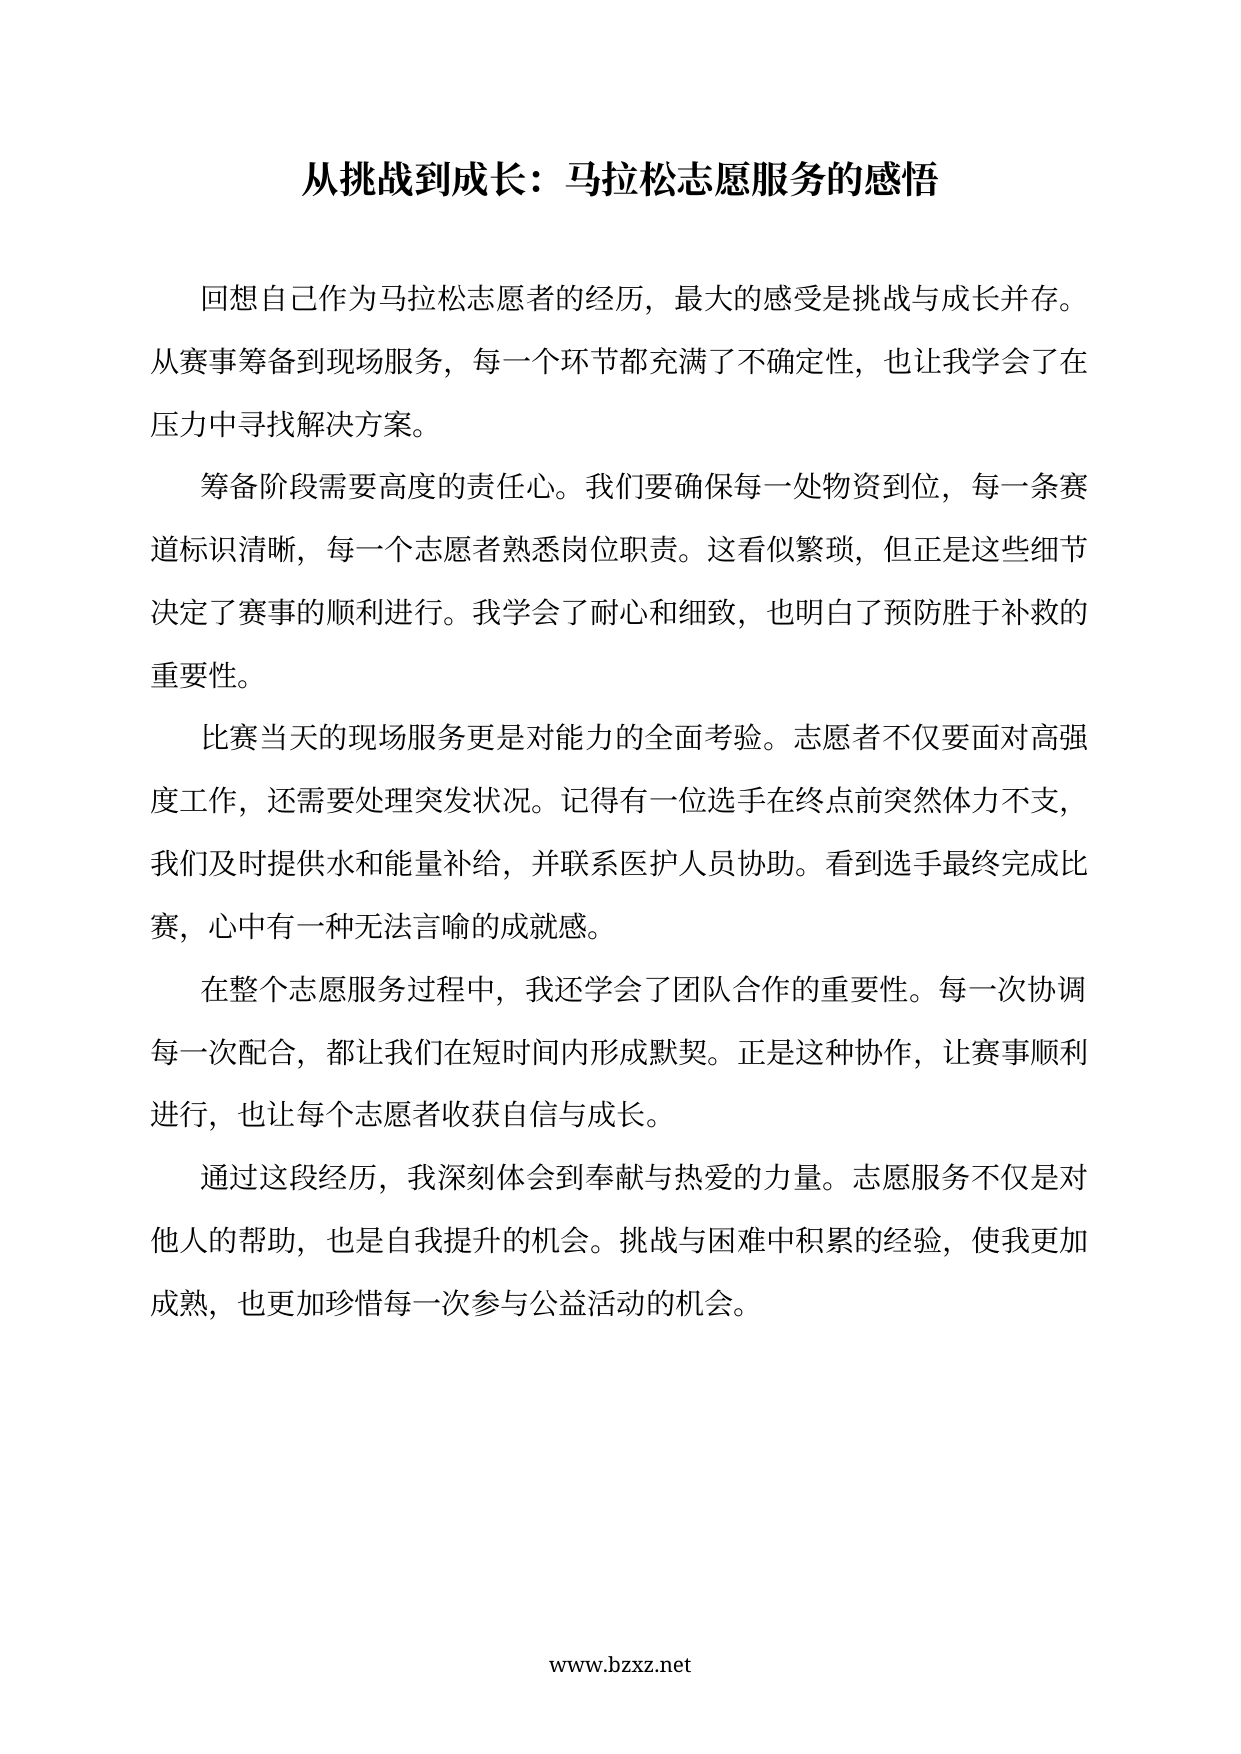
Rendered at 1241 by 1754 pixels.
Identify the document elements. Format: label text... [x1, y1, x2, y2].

text 在整个志愿服务过程中，我还学会了团队合作的重要性。每一次协调、每一次配合，都让我们在短时间内形成默契。正是这种协作，让赛事顺利进行，也让每个志愿者收获自信与成长。 [150, 967, 1090, 1134]
text 筹备阶段需要高度的责任心。我们要确保每一处物资到位，每一条赛道标识清晰，每一个志愿者熟悉岗位职责。这看似繁琐，但正是这些细节决定了赛事的顺利进行。我学会了耐心和细致，也明白了预防胜于补救的重要性。 [150, 464, 1090, 694]
text 比赛当天的现场服务更是对能力的全面考验。志愿者不仅要面对高强度工作，还需要处理突发状况。记得有一位选手在终点前突然体力不支，我们及时提供水和能量补给，并联系医护人员协助。看到选手最终完成比赛，心中有一种无法言喻的成就感。 [150, 715, 1090, 946]
text 通过这段经历，我深刻体会到奉献与热爱的力量。志愿服务不仅是对他人的帮助，也是自我提升的机会。挑战与困难中积累的经验，使我更加成熟，也更加珍惜每一次参与公益活动的机会。 [150, 1155, 1090, 1323]
subtitle 从挑战到成长：马拉松志愿服务的感悟 [150, 150, 1090, 204]
text 回想自己作为马拉松志愿者的经历，最大的感受是挑战与成长并存。从赛事筹备到现场服务，每一个环节都充满了不确定性，也让我学会了在压力中寻找解决方案。 [150, 276, 1090, 443]
